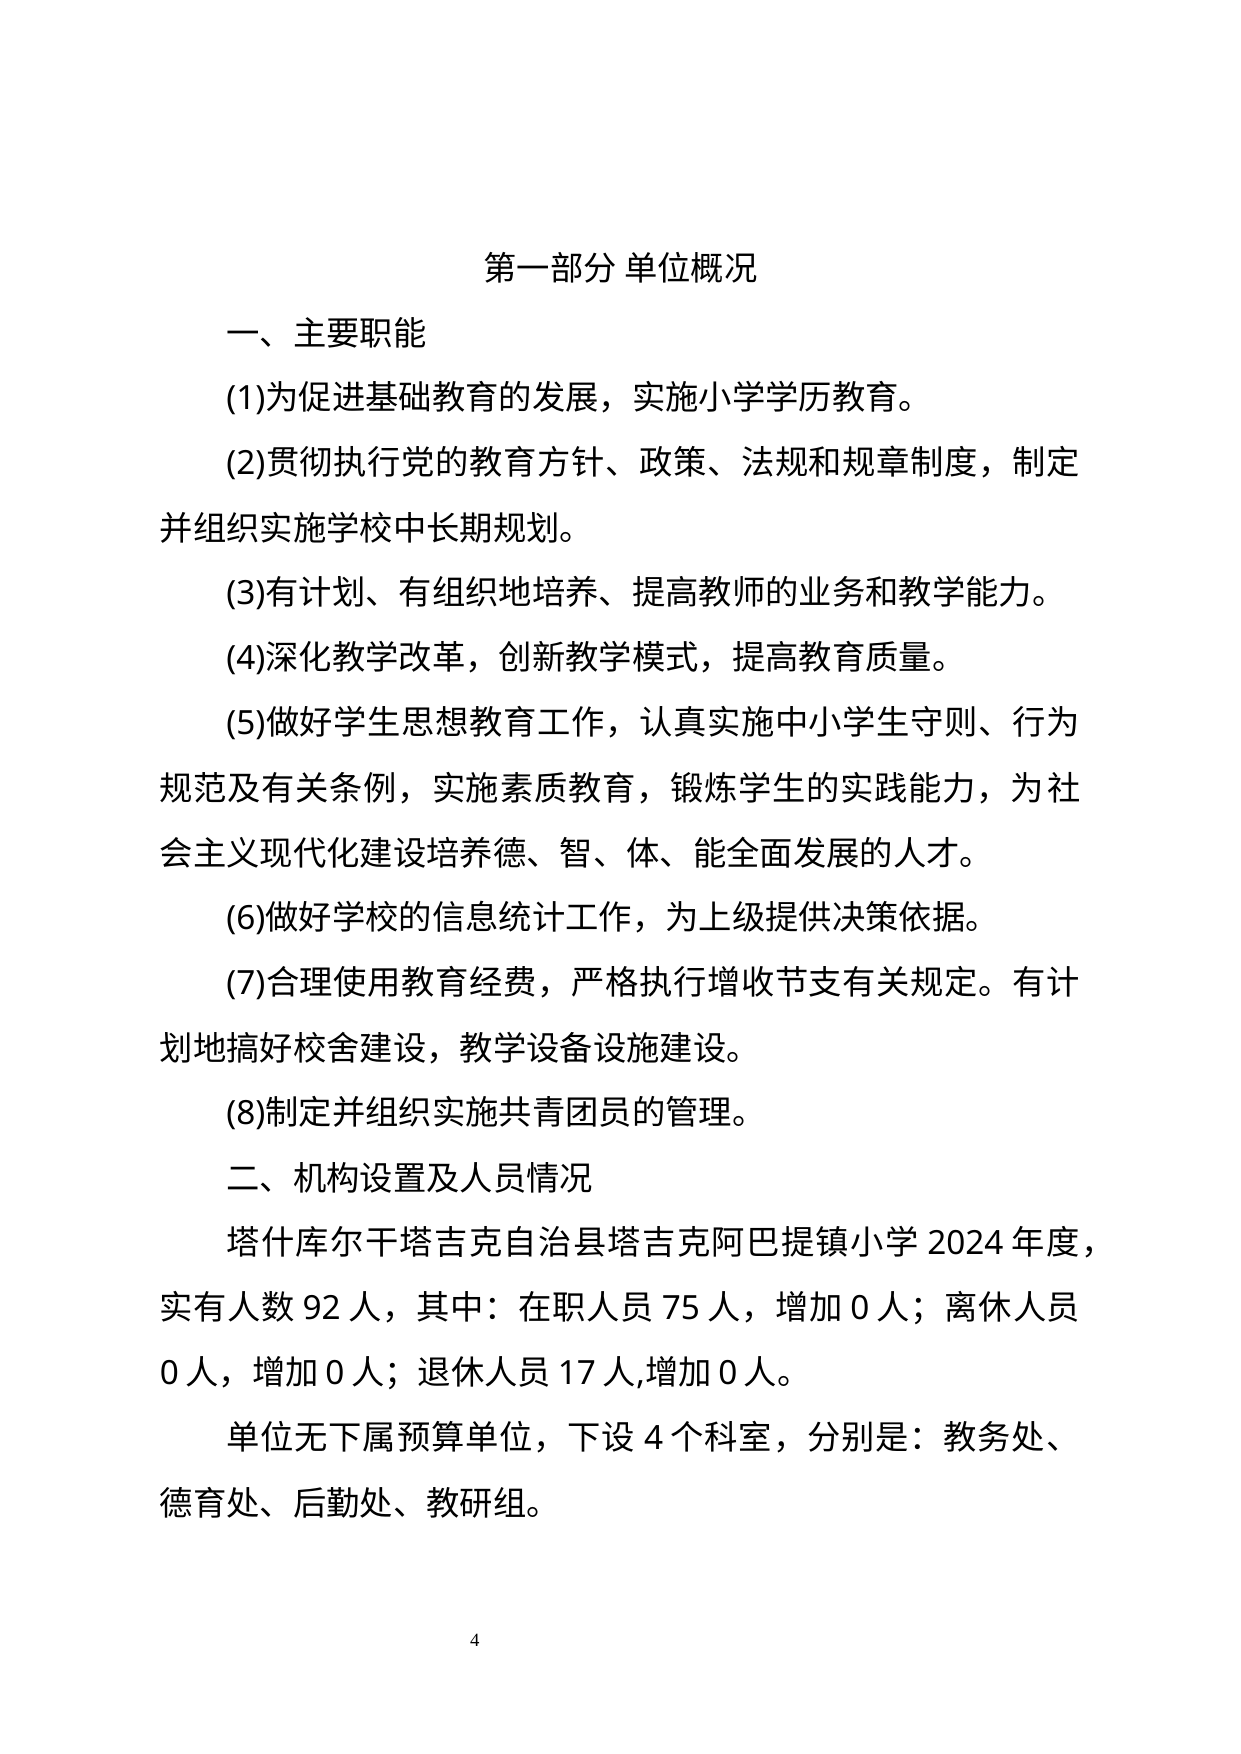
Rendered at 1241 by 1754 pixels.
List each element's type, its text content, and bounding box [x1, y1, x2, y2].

text (1)为促进基础教育的发展，实施小学学历教育。 [159, 363, 1081, 428]
text (5)做好学生思想教育工作，认真实施中小学生守则、行为规范及有关条例，实施素质教育，锻炼学生的实践能力，为社会主义现代化建设培养德、智、体、能全面发展的人才。 [159, 688, 1081, 883]
text (2)贯彻执行党的教育方针、政策、法规和规章制度，制定并组织实施学校中长期规划。 [159, 428, 1081, 558]
text 单位无下属预算单位，下设4个科室，分别是：教务处、德育处、后勤处、教研组。 [159, 1403, 1081, 1533]
text (6)做好学校的信息统计工作，为上级提供决策依据。 [159, 883, 1081, 948]
text (4)深化教学改革，创新教学模式，提高教育质量。 [159, 623, 1081, 688]
text (3)有计划、有组织地培养、提高教师的业务和教学能力。 [159, 558, 1081, 623]
text (8)制定并组织实施共青团员的管理。 [159, 1078, 1081, 1143]
text 塔什库尔干塔吉克自治县塔吉克阿巴提镇小学2024年度，实有人数92人，其中：在职人员75人，增加0人；离休人员0人，增加0人；退休人员17人,增加0人。 [159, 1208, 1081, 1403]
text 二、机构设置及人员情况 [159, 1143, 1081, 1208]
text 第一部分 单位概况 [159, 233, 1081, 298]
text (7)合理使用教育经费，严格执行增收节支有关规定。有计划地搞好校舍建设，教学设备设施建设。 [159, 948, 1081, 1078]
text 一、主要职能 [159, 298, 1081, 363]
